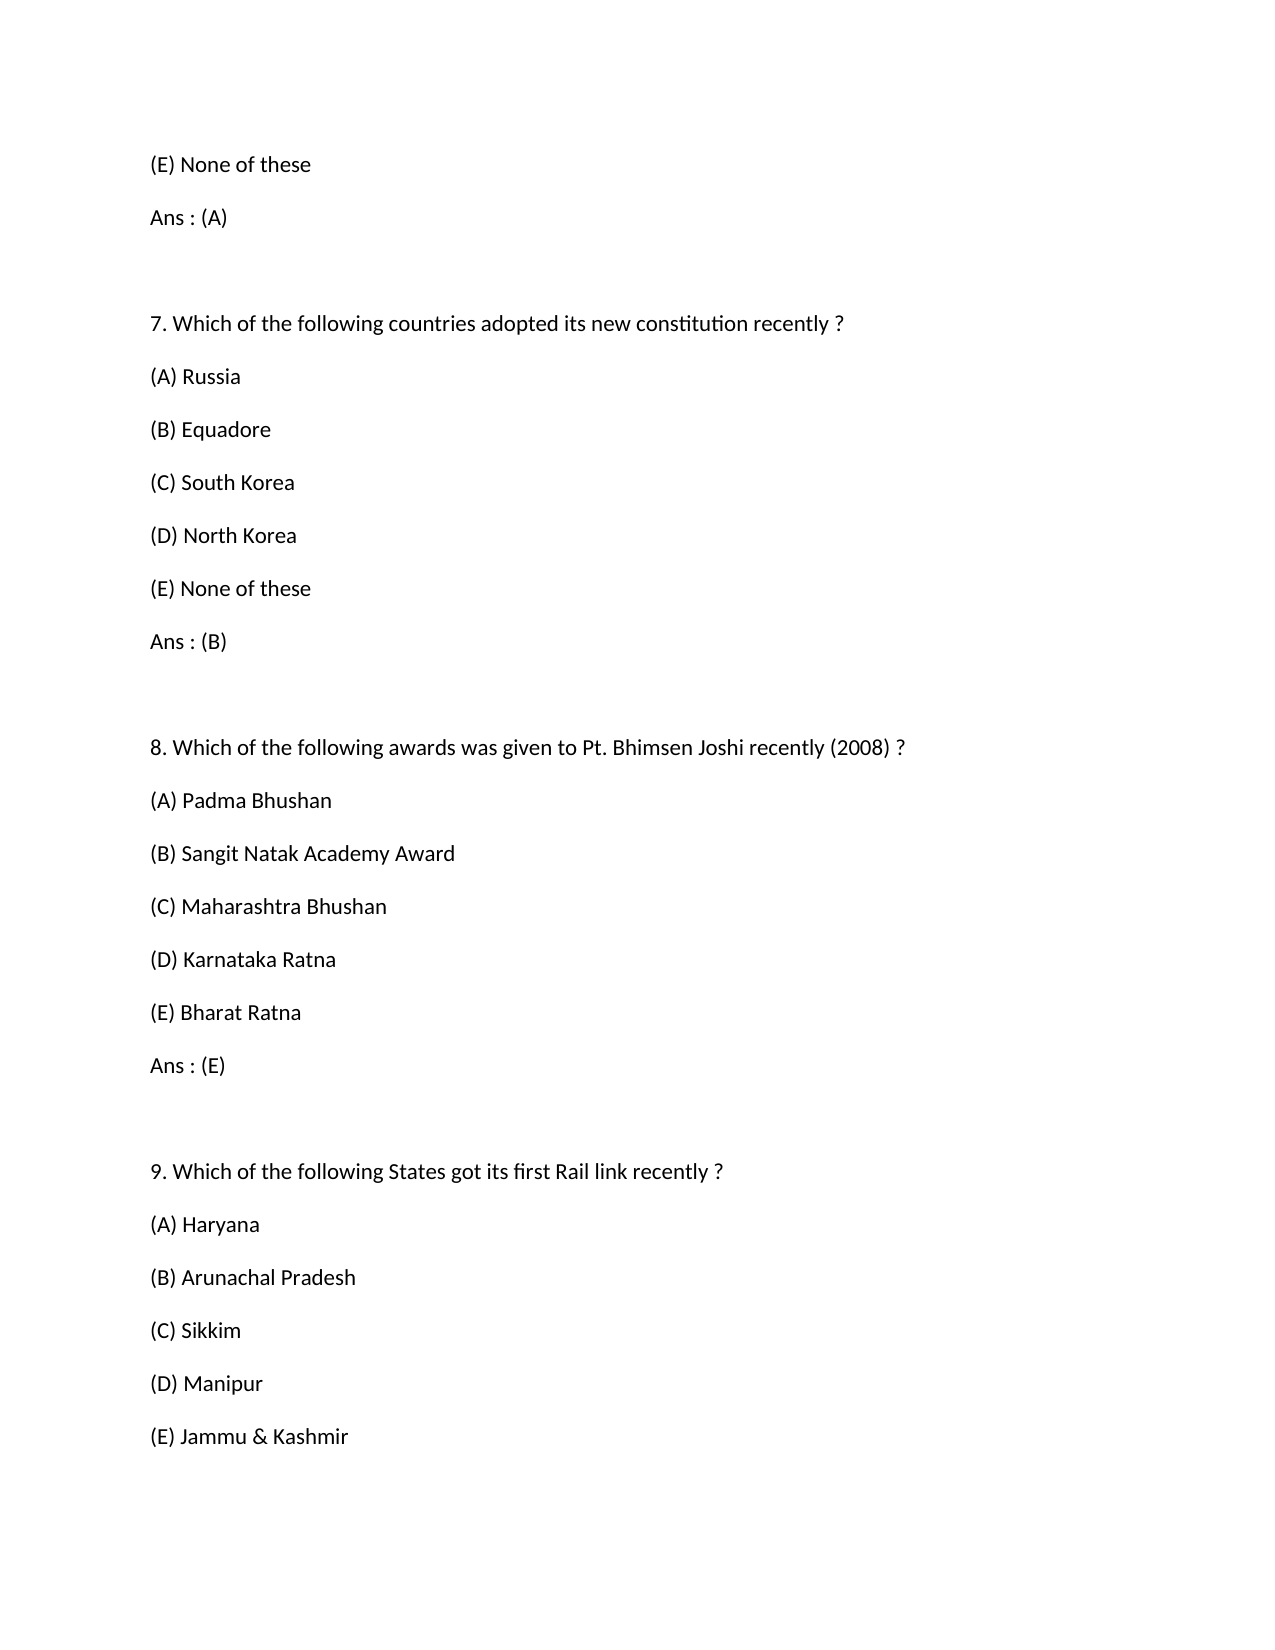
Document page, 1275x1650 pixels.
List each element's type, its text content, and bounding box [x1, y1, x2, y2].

text Ans : (E) [150, 1051, 1125, 1079]
text (E) Bharat Ratna [150, 998, 1125, 1026]
text (D) Manipur [150, 1369, 1125, 1397]
text (B) Equadore [150, 415, 1125, 443]
text (C) Sikkim [150, 1316, 1125, 1344]
text (A) Haryana [150, 1210, 1125, 1238]
text 9. Which of the following States got its first Rail link recently ? [150, 1157, 1125, 1185]
text (E) None of these [150, 150, 1125, 178]
text (C) South Korea [150, 468, 1125, 496]
text (B) Arunachal Pradesh [150, 1263, 1125, 1291]
text (A) Padma Bhushan [150, 786, 1125, 814]
text 8. Which of the following awards was given to Pt. Bhimsen Joshi recently (2008) ? [150, 733, 1125, 761]
text (C) Maharashtra Bhushan [150, 892, 1125, 920]
text Ans : (B) [150, 627, 1125, 655]
text 7. Which of the following countries adopted its new constitution recently ? [150, 309, 1125, 337]
text Ans : (A) [150, 203, 1125, 231]
text (B) Sangit Natak Academy Award [150, 839, 1125, 867]
text (D) North Korea [150, 521, 1125, 549]
text (D) Karnataka Ratna [150, 945, 1125, 973]
text (A) Russia [150, 362, 1125, 390]
text (E) Jammu & Kashmir [150, 1422, 1125, 1451]
text (E) None of these [150, 574, 1125, 602]
